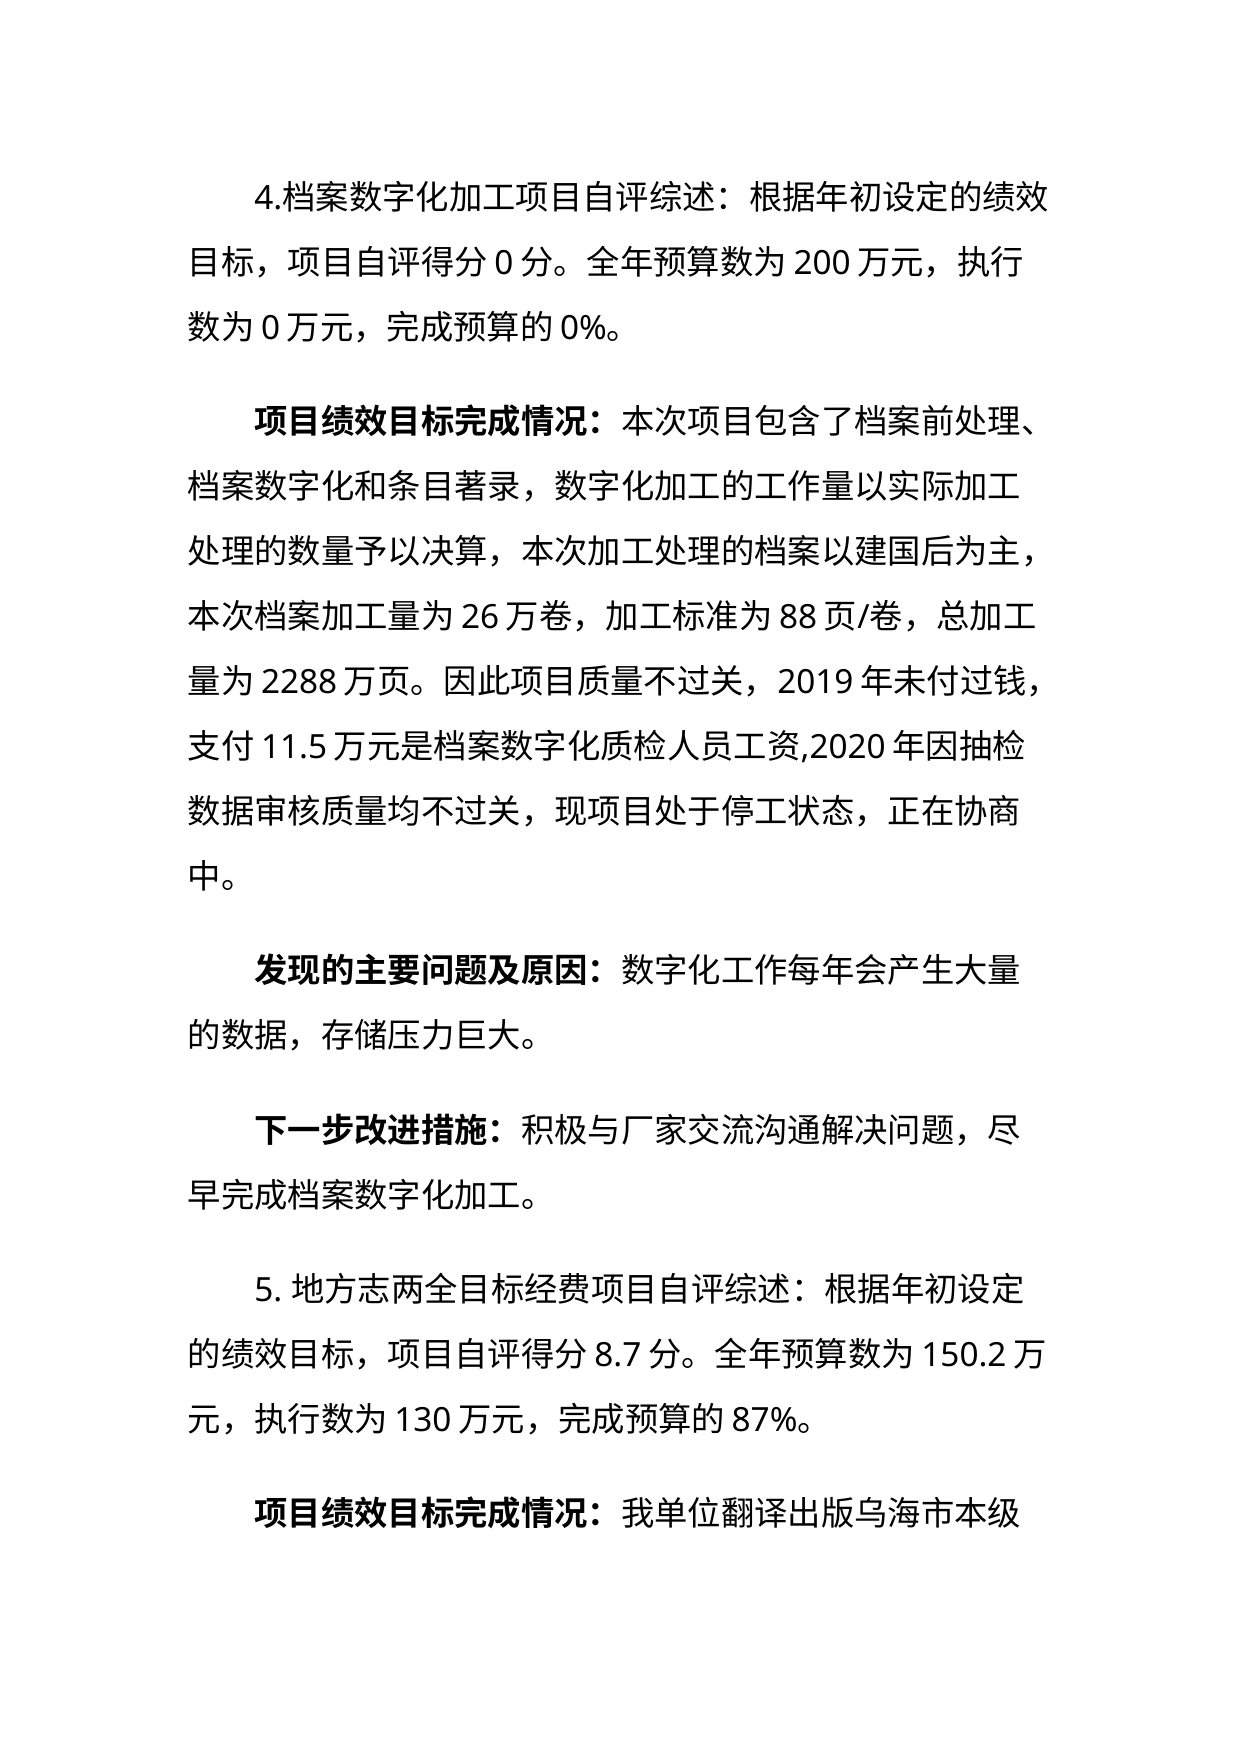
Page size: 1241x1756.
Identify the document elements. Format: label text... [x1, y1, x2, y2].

text 下一步改进措施：积极与厂家交流沟通解决问题，尽早完成档案数字化加工。 [187, 1095, 1053, 1225]
text 项目绩效目标完成情况：本次项目包含了档案前处理、档案数字化和条目著录，数字化加工的工作量以实际加工处理的数量予以决算，本次加工处理的档案以建国后为主，本次档案加工量为26万卷，加工标准为88页/卷，总加工量为2288万页。因此项目质量不过关，2019年未付过钱，支付11.5万元是档案数字化质检人员工资,2020年因抽检数据审核质量均不过关，现项目处于停工状态，正在协商中。 [187, 387, 1053, 907]
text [187, 1478, 1053, 1543]
text 4.档案数字化加工项目自评综述：根据年初设定的绩效目标，项目自评得分0分。全年预算数为200万元，执行数为0万元，完成预算的0%。 [187, 163, 1053, 358]
text 发现的主要问题及原因：数字化工作每年会产生大量的数据，存储压力巨大。 [187, 936, 1053, 1066]
text 5. 地方志两全目标经费项目自评综述：根据年初设定的绩效目标，项目自评得分8.7分。全年预算数为150.2万元，执行数为130万元，完成预算的87%。 [187, 1254, 1053, 1449]
